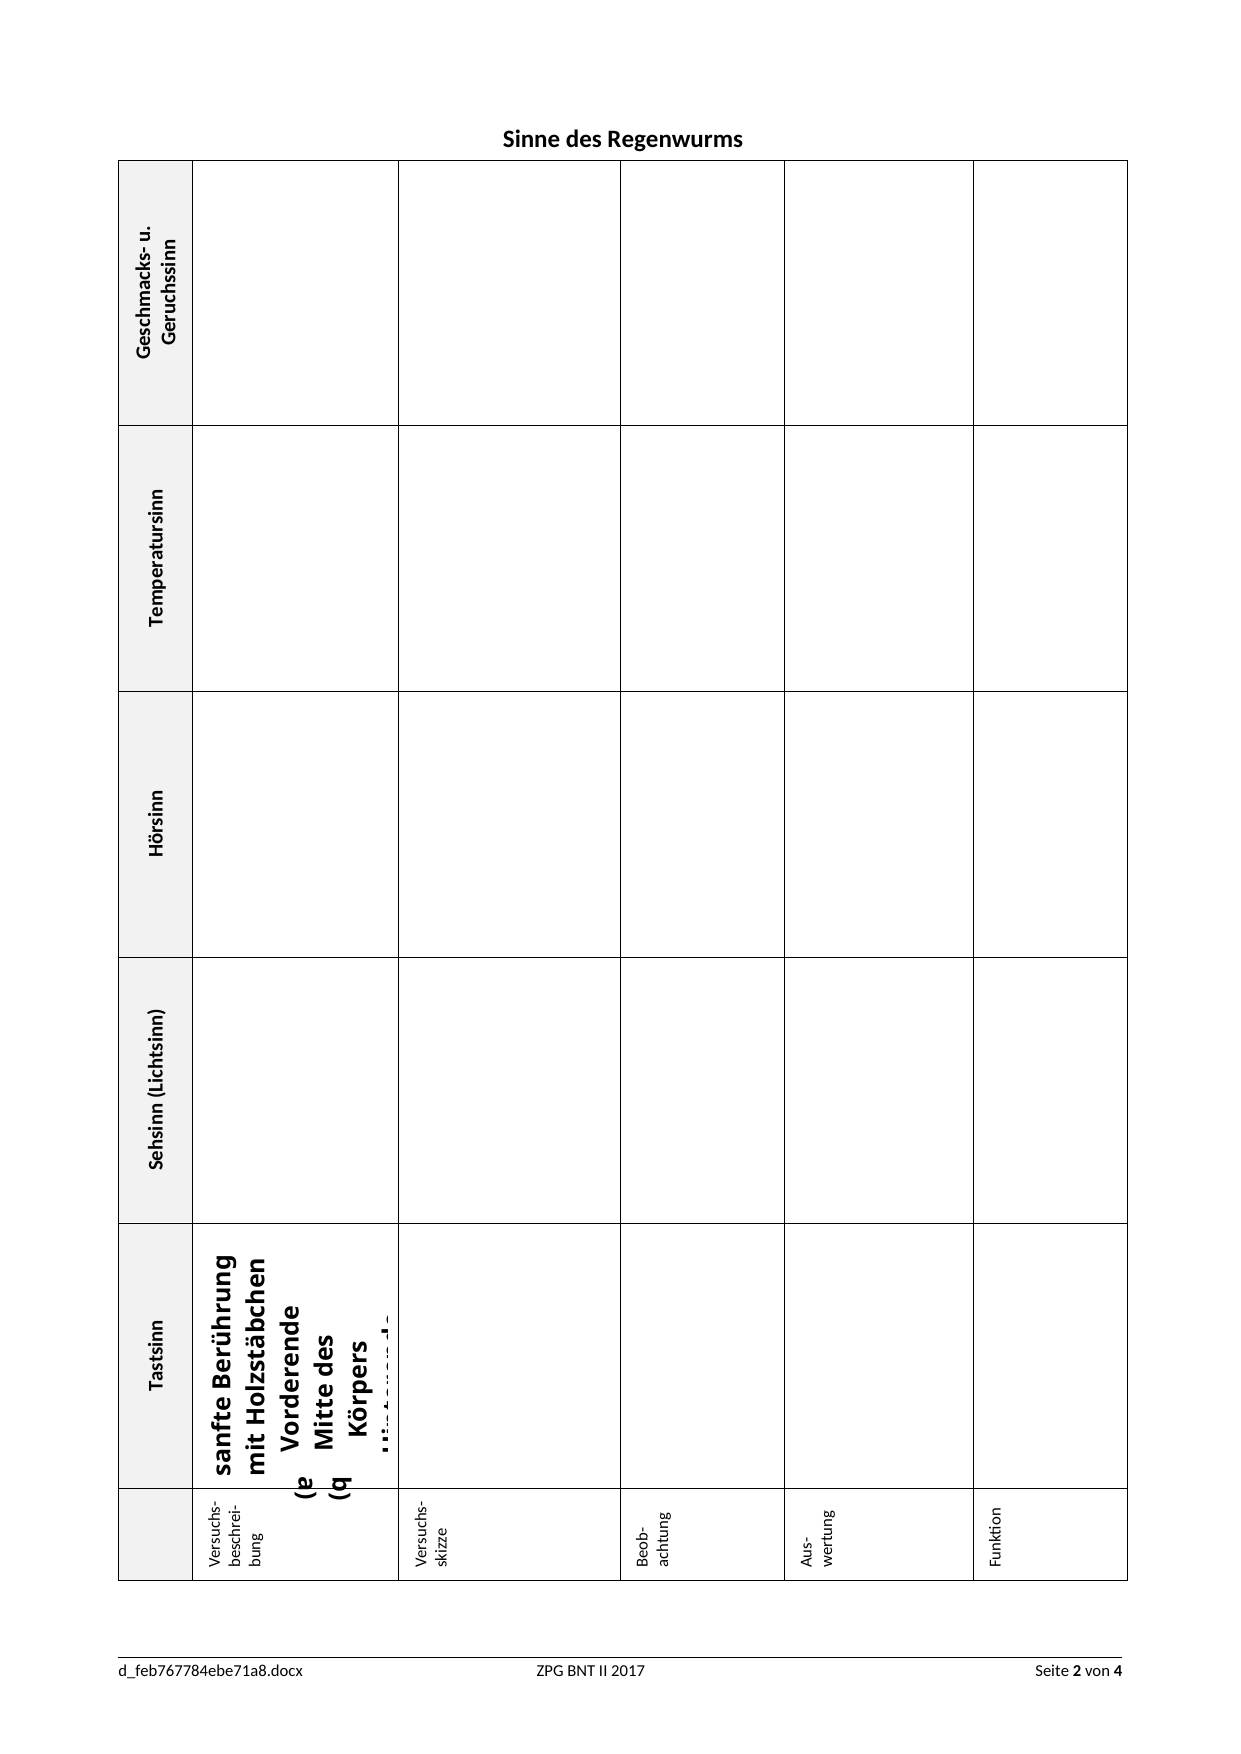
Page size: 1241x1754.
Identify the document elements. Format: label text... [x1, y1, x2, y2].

table_header Sinne des Regenwurms [118, 118, 1127, 159]
table_cell [193, 426, 398, 691]
table_cell [193, 161, 398, 425]
table_cell [399, 1224, 620, 1488]
table_cell [974, 1224, 1127, 1488]
table_cell [974, 958, 1127, 1222]
table_cell [974, 161, 1127, 425]
table_cell Versuchs-beschrei-bung [193, 1489, 398, 1580]
table_cell [399, 426, 620, 691]
table_cell Versuchs-skizze [399, 1489, 620, 1580]
table_cell [974, 426, 1127, 691]
table_cell [785, 692, 973, 957]
table_cell [119, 1489, 192, 1580]
table_cell Hörsinn [119, 692, 192, 957]
table_cell Tastsinn [119, 1224, 192, 1488]
table_cell [621, 958, 784, 1222]
table_cell [785, 958, 973, 1222]
table_cell [399, 692, 620, 957]
table_cell [193, 692, 398, 957]
table_cell [785, 1224, 973, 1488]
table_cell Temperatursinn [119, 426, 192, 691]
table_cell Beob-achtung [621, 1489, 784, 1580]
table_cell Geschmacks- u. Geruchssinn [119, 161, 192, 425]
table_cell [621, 692, 784, 957]
table_cell [621, 426, 784, 691]
table_cell [785, 426, 973, 691]
table_cell Aus-wertung [785, 1489, 973, 1580]
table_cell Funktion [974, 1489, 1127, 1580]
table_cell [621, 161, 784, 425]
table_cell [399, 161, 620, 425]
table_cell [193, 958, 398, 1222]
table_cell sanfte Berührung mit Holzstäbchen Vorderende Mitte des Körpers Hinterende [193, 1224, 398, 1488]
table_cell [399, 958, 620, 1222]
table_cell Sehsinn (Lichtsinn) [119, 958, 192, 1222]
table_cell [785, 161, 973, 425]
table_cell [974, 692, 1127, 957]
table_cell [621, 1224, 784, 1488]
